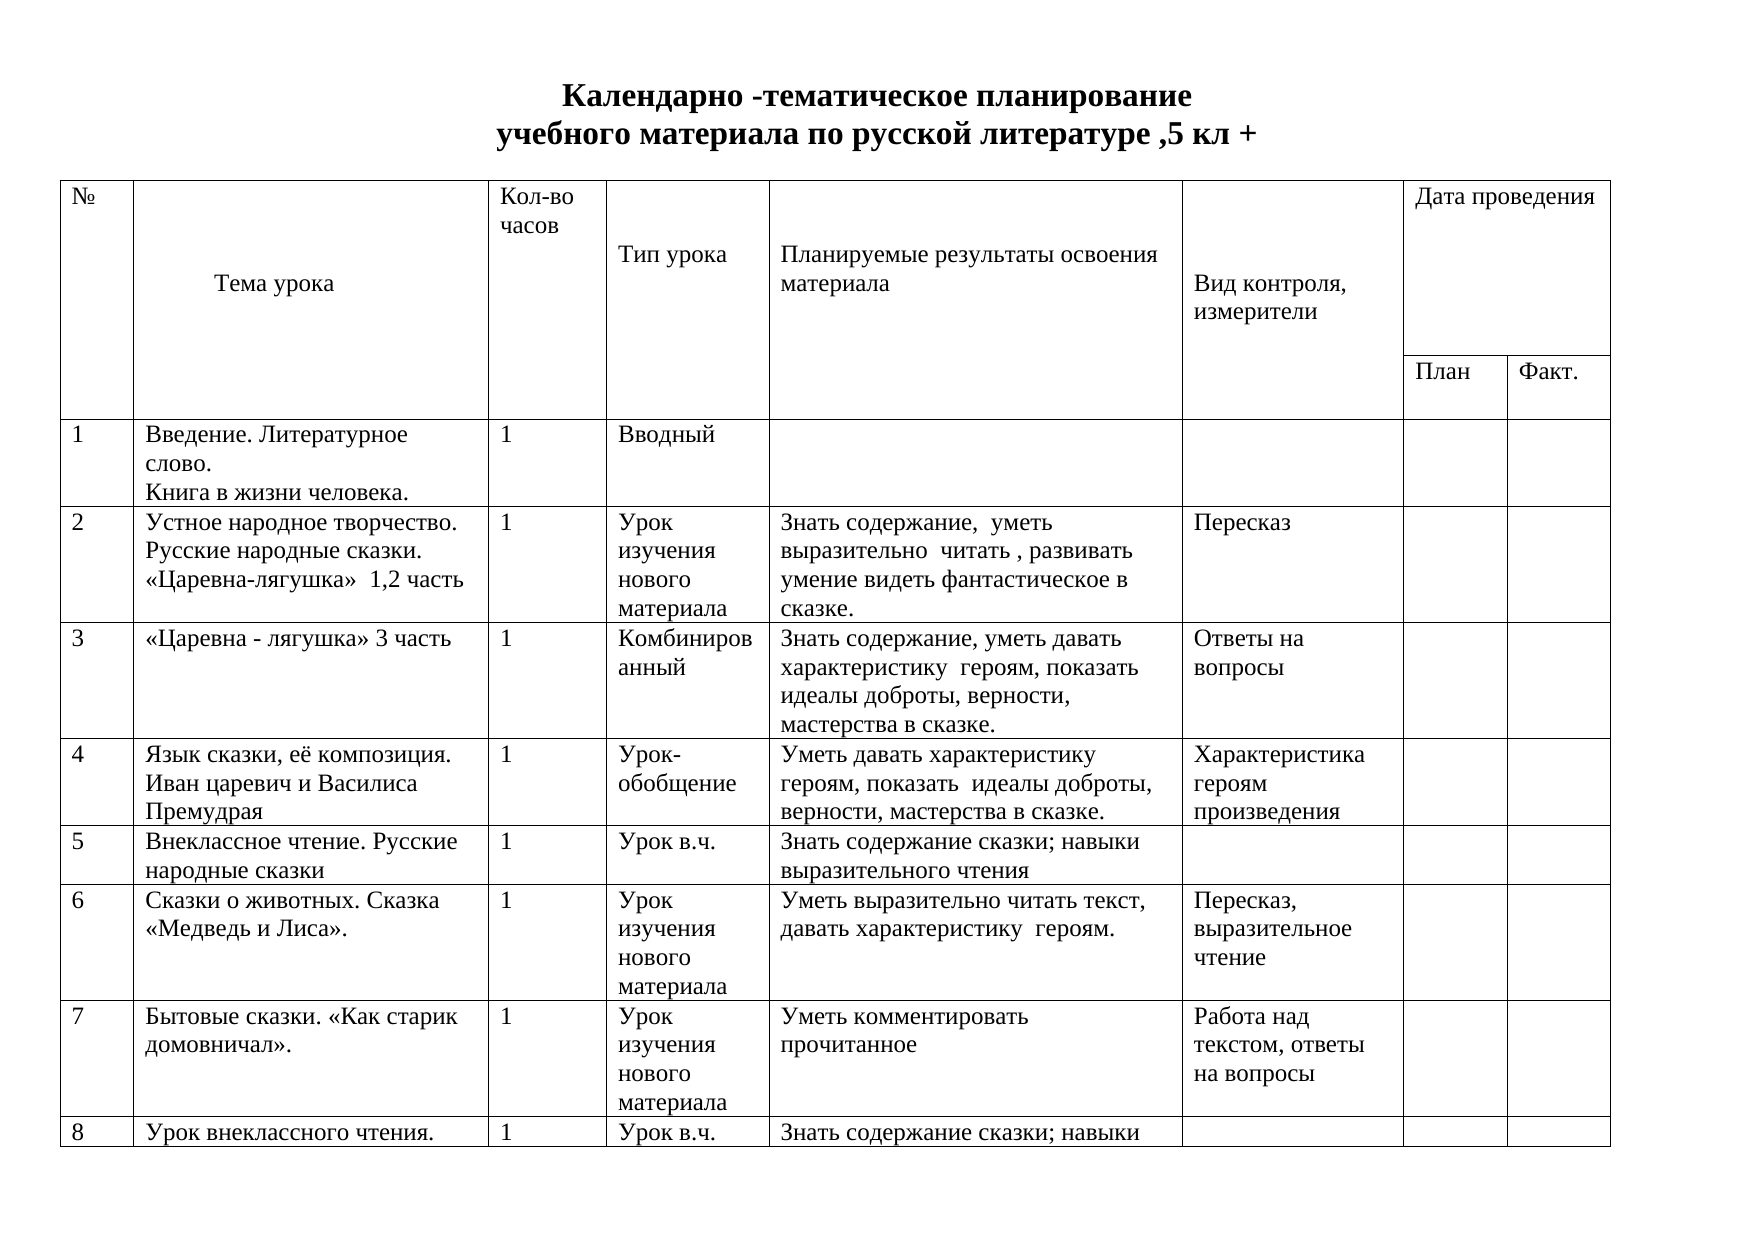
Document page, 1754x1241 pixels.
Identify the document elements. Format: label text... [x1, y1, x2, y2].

table_cell [1404, 826, 1507, 884]
table_cell [1508, 507, 1610, 622]
table_cell Урок в.ч. [607, 826, 769, 884]
table_cell Знать содержание, уметь выразительно читать , развивать умение видеть фантастическое в сказке. [770, 507, 1182, 622]
table_header Вид контроля, измерители [1183, 181, 1403, 418]
table_cell Уметь комментировать прочитанное [770, 1001, 1182, 1116]
table_cell 1 [489, 623, 606, 738]
table_cell Устное народное творчество. Русские народные сказки. «Царевна-лягушка» 1,2 часть [134, 507, 488, 622]
table_cell [1404, 1117, 1507, 1146]
table_cell 1 [61, 420, 133, 506]
table_cell Введение. Литературное слово. Книга в жизни человека. [134, 420, 488, 506]
table_cell 3 [61, 623, 133, 738]
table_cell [134, 1117, 488, 1146]
table_cell «Царевна - лягушка» 3 часть [134, 623, 488, 738]
table_cell Внеклассное чтение. Русские народные сказки [134, 826, 488, 884]
table_cell Факт. [1508, 356, 1610, 418]
table_cell 1 [489, 420, 606, 506]
table_cell Уметь выразительно читать текст, давать характеристику героям. [770, 885, 1182, 1000]
table_cell [1508, 885, 1610, 1000]
table_cell [1404, 739, 1507, 825]
table_cell Ответы на вопросы [1183, 623, 1403, 738]
table_cell [1508, 1117, 1610, 1146]
table_cell 1 [489, 826, 606, 884]
table_cell Урок в.ч. [607, 1117, 769, 1146]
table_cell Урок изучения нового материала [607, 885, 769, 1000]
table_header № [61, 181, 133, 418]
table_cell 2 [61, 507, 133, 622]
table_cell Характеристика героям произведения [1183, 739, 1403, 825]
table_cell 1 [489, 507, 606, 622]
table_cell [1404, 420, 1507, 506]
table_cell Бытовые сказки. «Как старик домовничал». [134, 1001, 488, 1116]
table_cell 1 [489, 885, 606, 1000]
table_cell 5 [61, 826, 133, 884]
text учебного материала по русской литературе ,5 кл + [75, 113, 1679, 152]
table_cell 1 [489, 1001, 606, 1116]
table_cell [1404, 885, 1507, 1000]
table_cell Работа над текстом, ответы на вопросы [1183, 1001, 1403, 1116]
table_cell Знать содержание, уметь давать характеристику героям, показать идеалы доброты, верности, мастерства в сказке. [770, 623, 1182, 738]
table_cell [1508, 826, 1610, 884]
table_cell 1 [489, 1117, 606, 1146]
table_cell [1404, 623, 1507, 738]
table_cell 6 [61, 885, 133, 1000]
table_cell [1404, 507, 1507, 622]
table_cell [1508, 739, 1610, 825]
table_cell [1183, 1117, 1403, 1146]
table_cell Урок изучения нового материала [607, 507, 769, 622]
table_header Тип урока [607, 181, 769, 418]
table_cell [770, 420, 1182, 506]
table_cell План [1404, 356, 1507, 418]
table_cell Язык сказки, её композиция. Иван царевич и Василиса Премудрая [134, 739, 488, 825]
table_cell [1508, 623, 1610, 738]
table_cell Пересказ [1183, 507, 1403, 622]
table_cell 4 [61, 739, 133, 825]
table_cell Сказки о животных. Сказка «Медведь и Лиса». [134, 885, 488, 1000]
table_cell Знать содержание сказки; навыки выразительного чтения [770, 826, 1182, 884]
table_cell 1 [489, 739, 606, 825]
text Календарно -тематическое планирование [75, 75, 1679, 113]
table_cell 8 [61, 1117, 133, 1146]
table_cell [1183, 420, 1403, 506]
table_cell [1508, 420, 1610, 506]
table_cell Вводный [607, 420, 769, 506]
table_cell Урок изучения нового материала [607, 1001, 769, 1116]
table_cell [1404, 1001, 1507, 1116]
table_cell Уметь давать характеристику героям, показать идеалы доброты, верности, мастерства в сказке. [770, 739, 1182, 825]
table_cell 7 [61, 1001, 133, 1116]
table_header Кол-во часов [489, 181, 606, 418]
table_header Тема урока [134, 181, 488, 418]
table_cell Комбинированный [607, 623, 769, 738]
table_cell Пересказ, выразительное чтение [1183, 885, 1403, 1000]
table_header Дата проведения [1404, 181, 1610, 355]
table_cell Урок-обобщение [607, 739, 769, 825]
table_cell [1508, 1001, 1610, 1116]
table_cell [770, 1117, 1182, 1146]
table_header Планируемые результаты освоения материала [770, 181, 1182, 418]
table_cell [1183, 826, 1403, 884]
